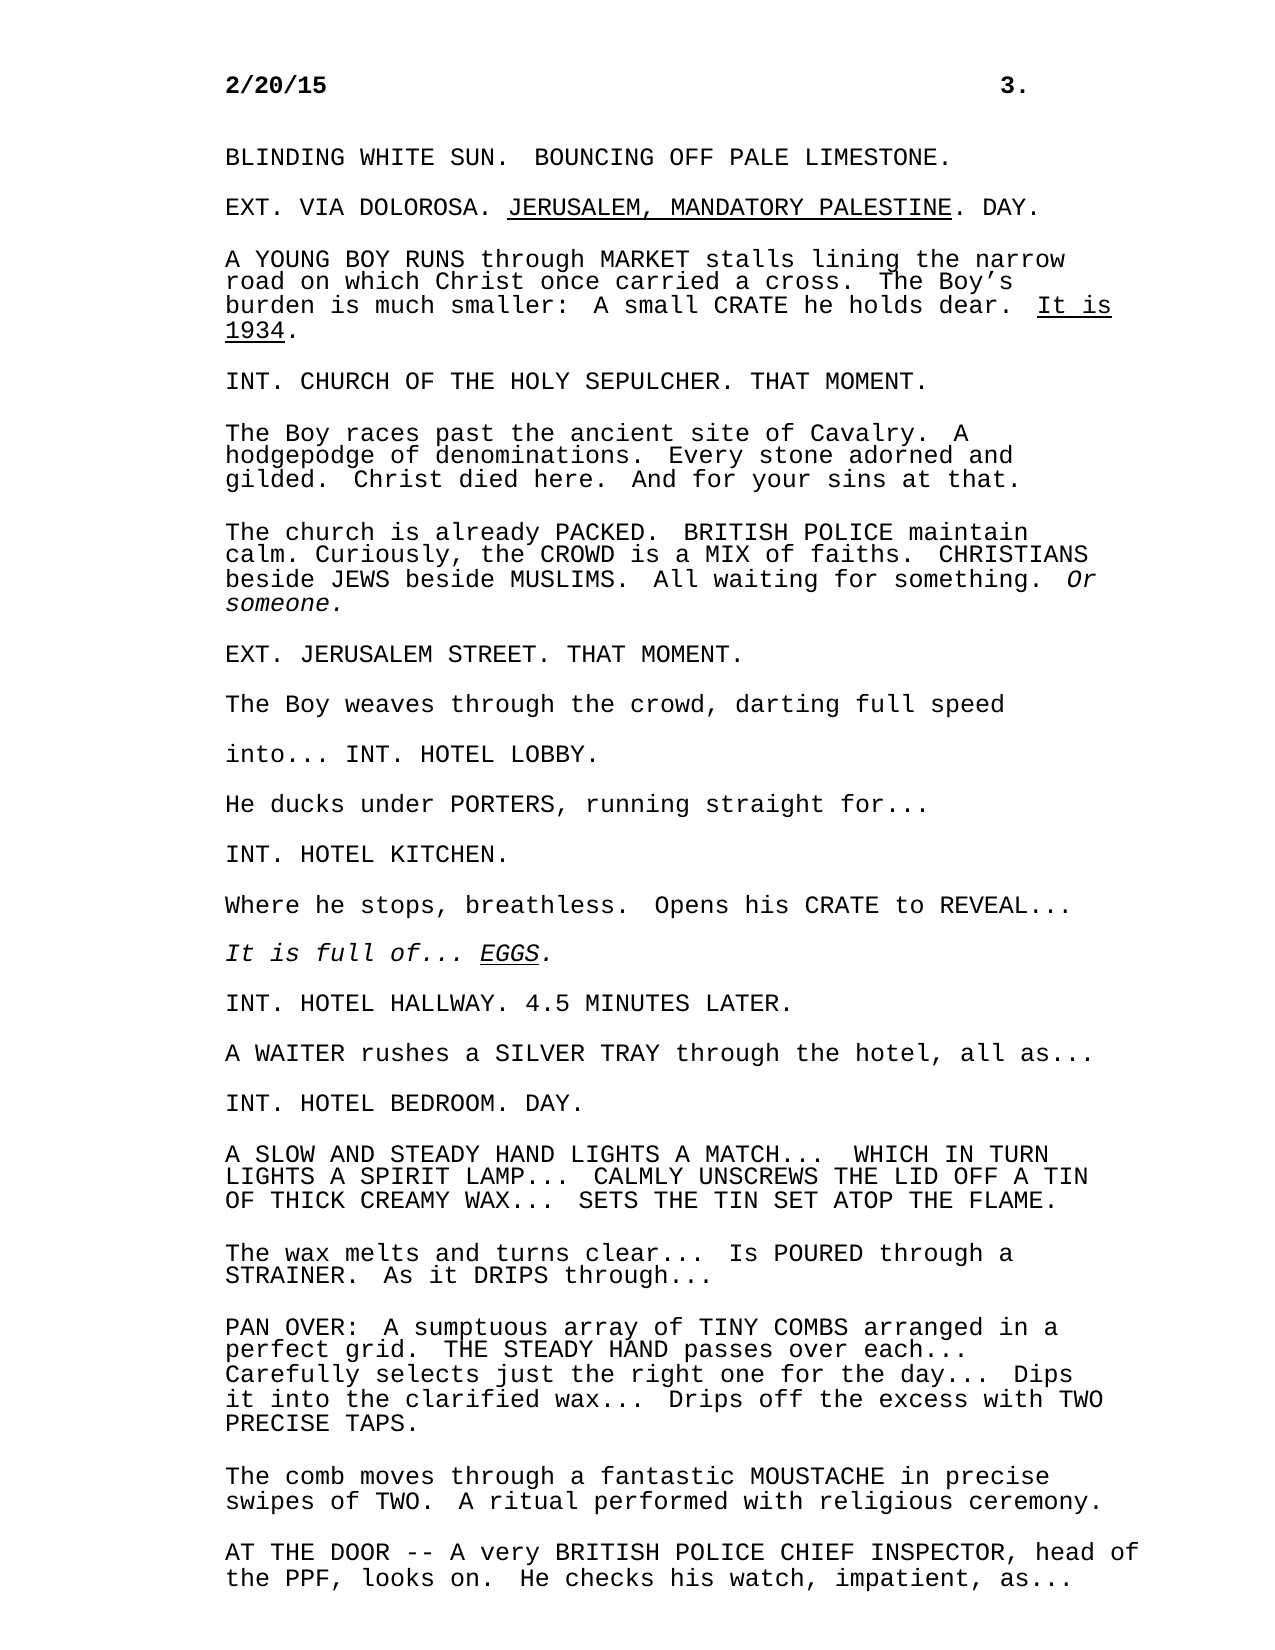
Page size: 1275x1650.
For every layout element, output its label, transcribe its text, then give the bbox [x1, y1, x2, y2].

subtitle INT. CHURCH OF THE HOLY SEPULCHER. THAT MOMENT. [225, 369, 1156, 397]
text Where he stops, breathless. Opens his CRATE to REVEAL... [225, 891, 1156, 919]
text A YOUNG BOY RUNS through MARKET stalls lining the narrow road on which Christ once carried a cross. The Boy’s burden is much smaller: A small CRATE he holds dear. It is 1934. [225, 247, 1115, 346]
text AT THE DOOR -- A very BRITISH POLICE CHIEF INSPECTOR, head of [225, 1539, 1156, 1565]
text The church is already PACKED. BRITISH POLICE maintain calm. Curiously, the CROWD is a MIX of faiths. CHRISTIANS beside JEWS beside MUSLIMS. All waiting for something. Or someone. [225, 521, 1115, 619]
text The Boy weaves through the crowd, darting full speed into... INT. HOTEL LOBBY. [225, 692, 1115, 770]
text The wax melts and turns clear... Is POURED through a STRAINER. As it DRIPS through... [225, 1242, 1115, 1291]
text the PPF, looks on. He checks his watch, impatient, as... [225, 1565, 1156, 1592]
subtitle A SLOW AND STEADY HAND LIGHTS A MATCH... WHICH IN TURN LIGHTS A SPIRIT LAMP... CALMLY UNSCREWS THE LID OFF A TIN OF THICK CREAMY WAX... SETS THE TIN SET ATOP THE FLAME. [225, 1142, 1115, 1216]
text It is full of... EGGS. [225, 941, 1156, 969]
subtitle INT. HOTEL HALLWAY. 4.5 MINUTES LATER. [225, 991, 1156, 1019]
text PAN OVER: A sumptuous array of TINY COMBS arranged in a perfect grid. THE STEADY HAND passes over each... Carefully selects just the right one for the day... Dips it into the clarified wax... Drips off the excess with TWO PRECISE TAPS. [225, 1316, 1115, 1439]
text The comb moves through a fantastic MOUSTACHE in precise swipes of TWO. A ritual performed with religious ceremony. [225, 1463, 1115, 1517]
subtitle EXT. JERUSALEM STREET. THAT MOMENT. [225, 642, 1156, 670]
text BLINDING WHITE SUN. BOUNCING OFF PALE LIMESTONE. [225, 145, 1156, 173]
text EXT. VIA DOLOROSA. JERUSALEM, MANDATORY PALESTINE. DAY. [225, 195, 1156, 223]
text He ducks under PORTERS, running straight for... INT. HOTEL KITCHEN. [225, 791, 958, 869]
text A WAITER rushes a SILVER TRAY through the hotel, all as... INT. HOTEL BEDROOM. DAY. [225, 1041, 1115, 1119]
text The Boy races past the ancient site of Cavalry. A hodgepodge of denominations. Every stone adorned and gilded. Christ died here. And for your sins at that. [225, 421, 1115, 495]
